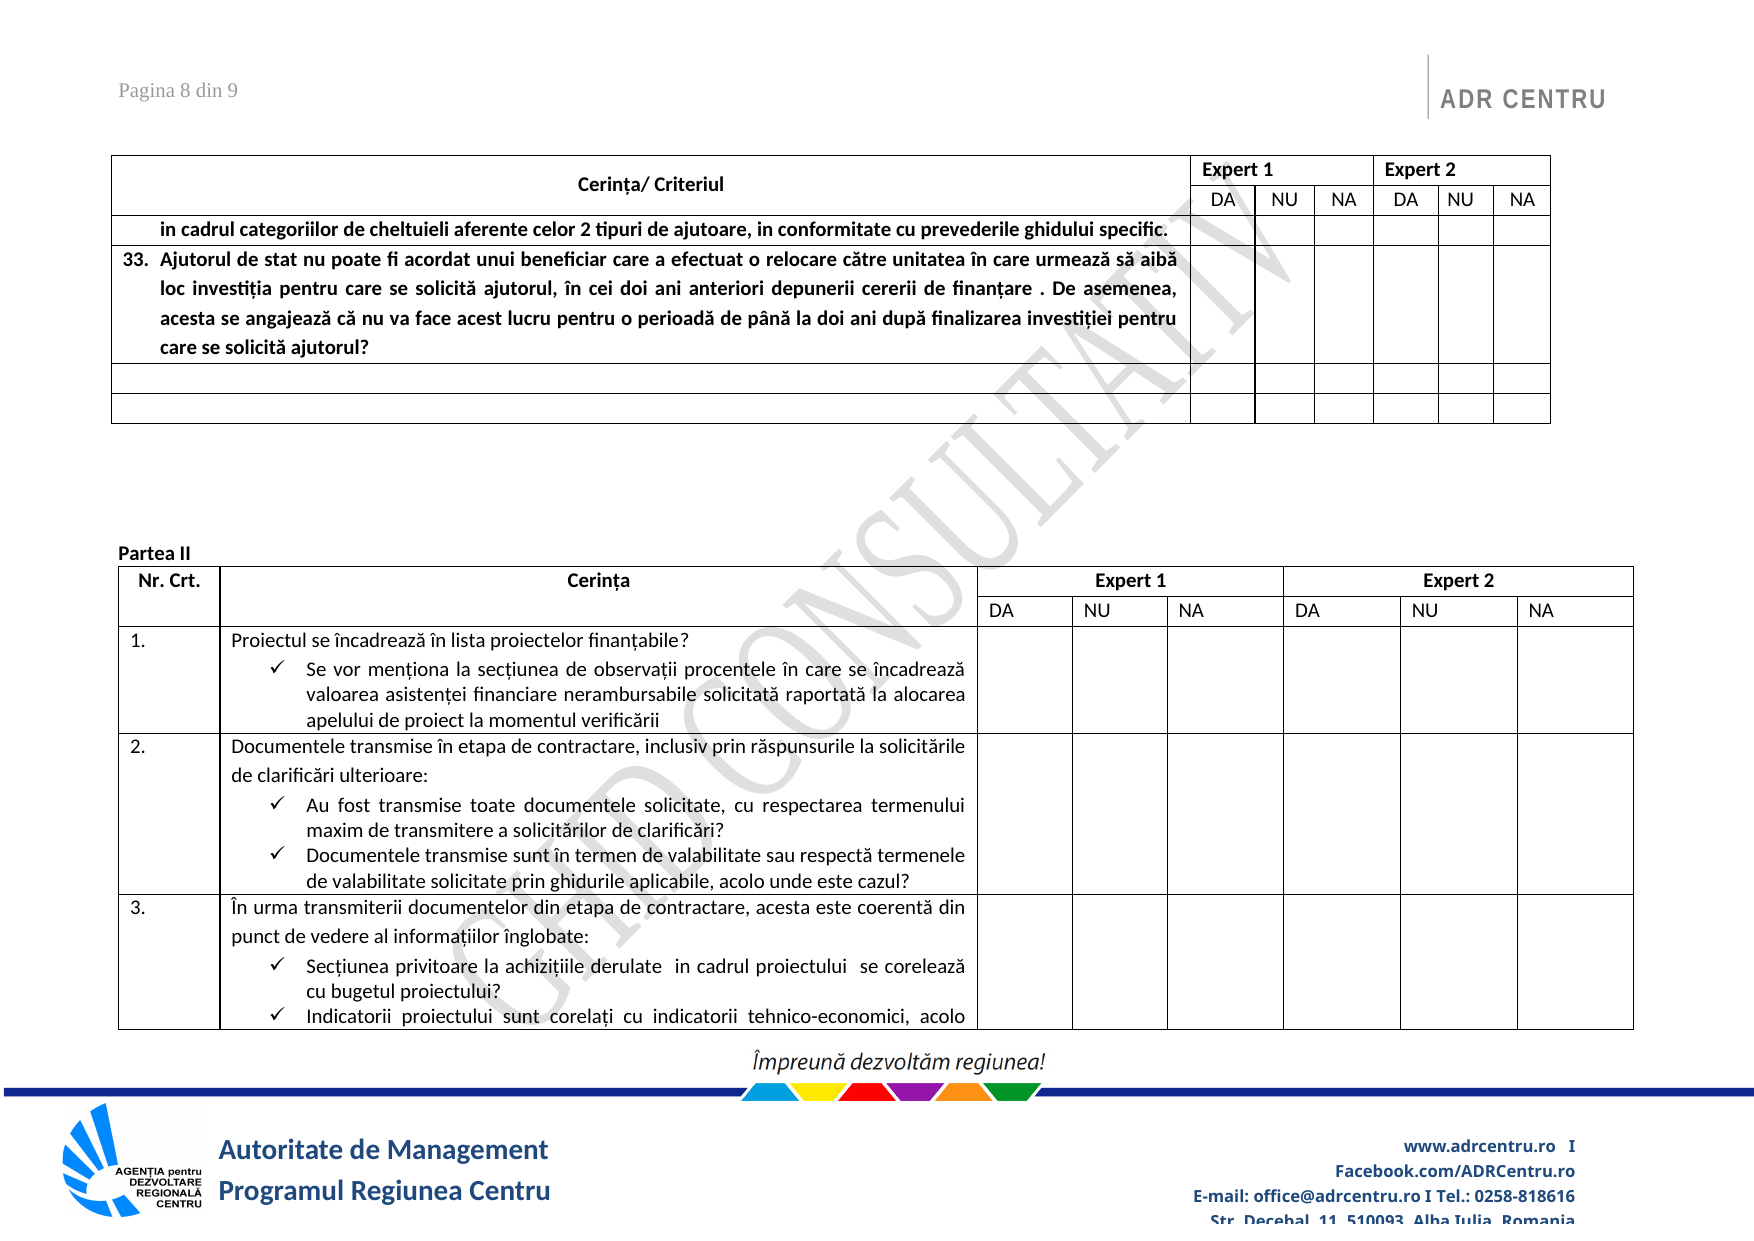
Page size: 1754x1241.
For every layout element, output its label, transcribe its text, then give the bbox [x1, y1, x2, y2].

table_cell [978, 627, 1072, 732]
table_cell NU [1256, 186, 1314, 215]
table_cell NA [1494, 186, 1550, 215]
table_cell [1439, 364, 1493, 393]
table_cell [1191, 364, 1254, 393]
table_cell [112, 394, 1190, 423]
table_cell [1256, 246, 1314, 363]
table_cell [1518, 627, 1633, 732]
table_cell NU [1439, 186, 1493, 215]
table_cell [1073, 895, 1167, 1029]
table_cell [1401, 627, 1517, 732]
picture [62, 1103, 202, 1217]
table_cell [1315, 364, 1373, 393]
table_cell [1439, 394, 1493, 423]
table_header Expert 2 [1284, 567, 1633, 596]
table_cell [1494, 364, 1550, 393]
table_cell [1256, 216, 1314, 245]
table_cell [1315, 394, 1373, 423]
table_cell DA [1191, 186, 1254, 215]
table_cell Documentele transmise în etapa de contractare, inclusiv prin răspunsurile la solicitările de clarificări ulterioare: Au fost transmise toate documentele solicitate, cu respectarea termenului maxim de transmitere a solicitărilor de clarificări? Documentele transmise sunt în termen de valabilitate sau respectă termenele de valabilitate solicitate prin ghidurile aplicabile, acolo unde este cazul? [221, 734, 977, 893]
picture [786, 1083, 1754, 1101]
table_cell [978, 734, 1072, 893]
table_cell [1284, 734, 1400, 893]
table_cell [1073, 734, 1167, 893]
table_cell [1518, 734, 1633, 893]
table_cell [1168, 734, 1283, 893]
table_cell [1168, 627, 1283, 732]
table_cell [1439, 216, 1493, 245]
table_header Nr. Crt. [119, 567, 219, 626]
table_cell [1374, 216, 1438, 245]
table_cell 2. [119, 734, 219, 893]
table_cell DA [1374, 186, 1438, 215]
table_cell [1401, 895, 1517, 1029]
table_cell [1256, 394, 1314, 423]
table_cell [1401, 734, 1517, 893]
table_cell NU [1401, 597, 1517, 626]
table_header Cerința [221, 567, 977, 626]
table_header Expert 1 [978, 567, 1283, 596]
picture [739, 1048, 1059, 1075]
table_cell [112, 364, 1190, 393]
table_cell [1518, 895, 1633, 1029]
table_cell [1494, 246, 1550, 363]
table_cell [1284, 627, 1400, 732]
table_cell [1168, 895, 1283, 1029]
table_cell [978, 895, 1072, 1029]
table_cell NU [1073, 597, 1167, 626]
table_cell DA [1284, 597, 1400, 626]
table_cell [1315, 216, 1373, 245]
table_cell Proiectul se încadrează în lista proiectelor finanțabile? Se vor menționa la secțiunea de observații procentele în care se încadrează valoarea asistenței financiare nerambursabile solicitată raportată la alocarea apelului de proiect la momentul verificării [221, 627, 977, 732]
table_cell Ajutorul de stat nu poate fi acordat unui beneficiar care a efectuat o relocare către unitatea în care urmează să aibă loc investiția pentru care se solicită ajutorul, în cei doi ani anteriori depunerii cererii de finanțare . De asemenea, acesta se angajează că nu va face acest lucru pentru o perioadă de până la doi ani după finalizarea investiției pentru care se solicită ajutorul? [112, 246, 1190, 363]
table_cell [1256, 364, 1314, 393]
text Partea II [118, 541, 1636, 566]
table_cell [1374, 394, 1438, 423]
table_cell 3. [119, 895, 219, 1029]
table_cell NA [1315, 186, 1373, 215]
table_header Cerința/ Criteriul [112, 156, 1190, 215]
table_cell 1. [119, 627, 219, 732]
table_cell [1191, 216, 1254, 245]
table_cell NA [1518, 597, 1633, 626]
table_cell [1439, 246, 1493, 363]
table_cell [1374, 364, 1438, 393]
table_cell DA [978, 597, 1072, 626]
picture [3, 1083, 754, 1101]
table_cell [1315, 246, 1373, 363]
table_cell [1374, 246, 1438, 363]
table_cell [1073, 627, 1167, 732]
table_header Expert 2 [1374, 156, 1550, 185]
table_cell [1494, 216, 1550, 245]
table_cell NA [1168, 597, 1283, 626]
table_cell [1494, 394, 1550, 423]
table_cell [1191, 394, 1254, 423]
table_cell [1191, 246, 1254, 363]
table_header Expert 1 [1191, 156, 1373, 185]
table_cell [1284, 895, 1400, 1029]
